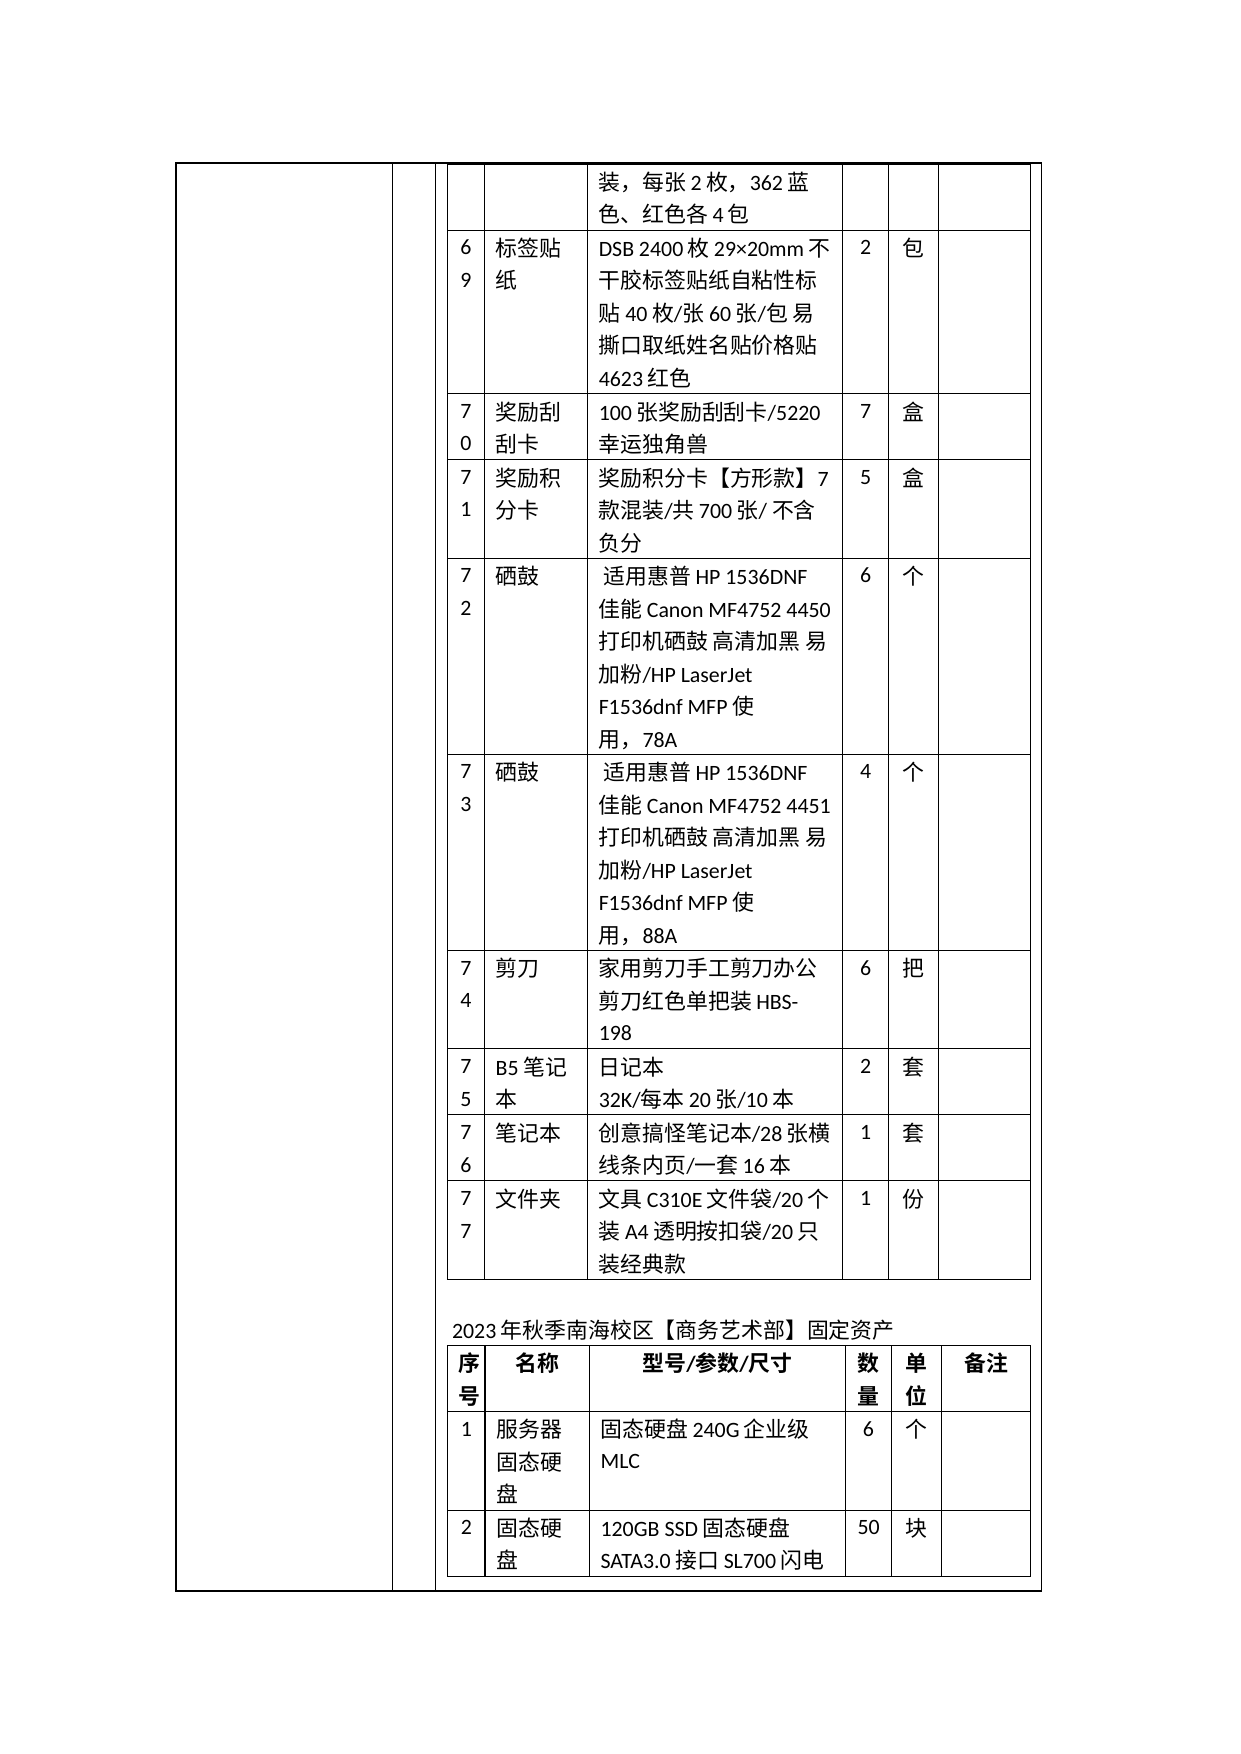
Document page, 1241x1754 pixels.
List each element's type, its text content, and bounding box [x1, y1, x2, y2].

table_cell 2 [393, 164, 435, 1590]
table_cell [177, 164, 392, 1590]
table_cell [436, 164, 1041, 1590]
